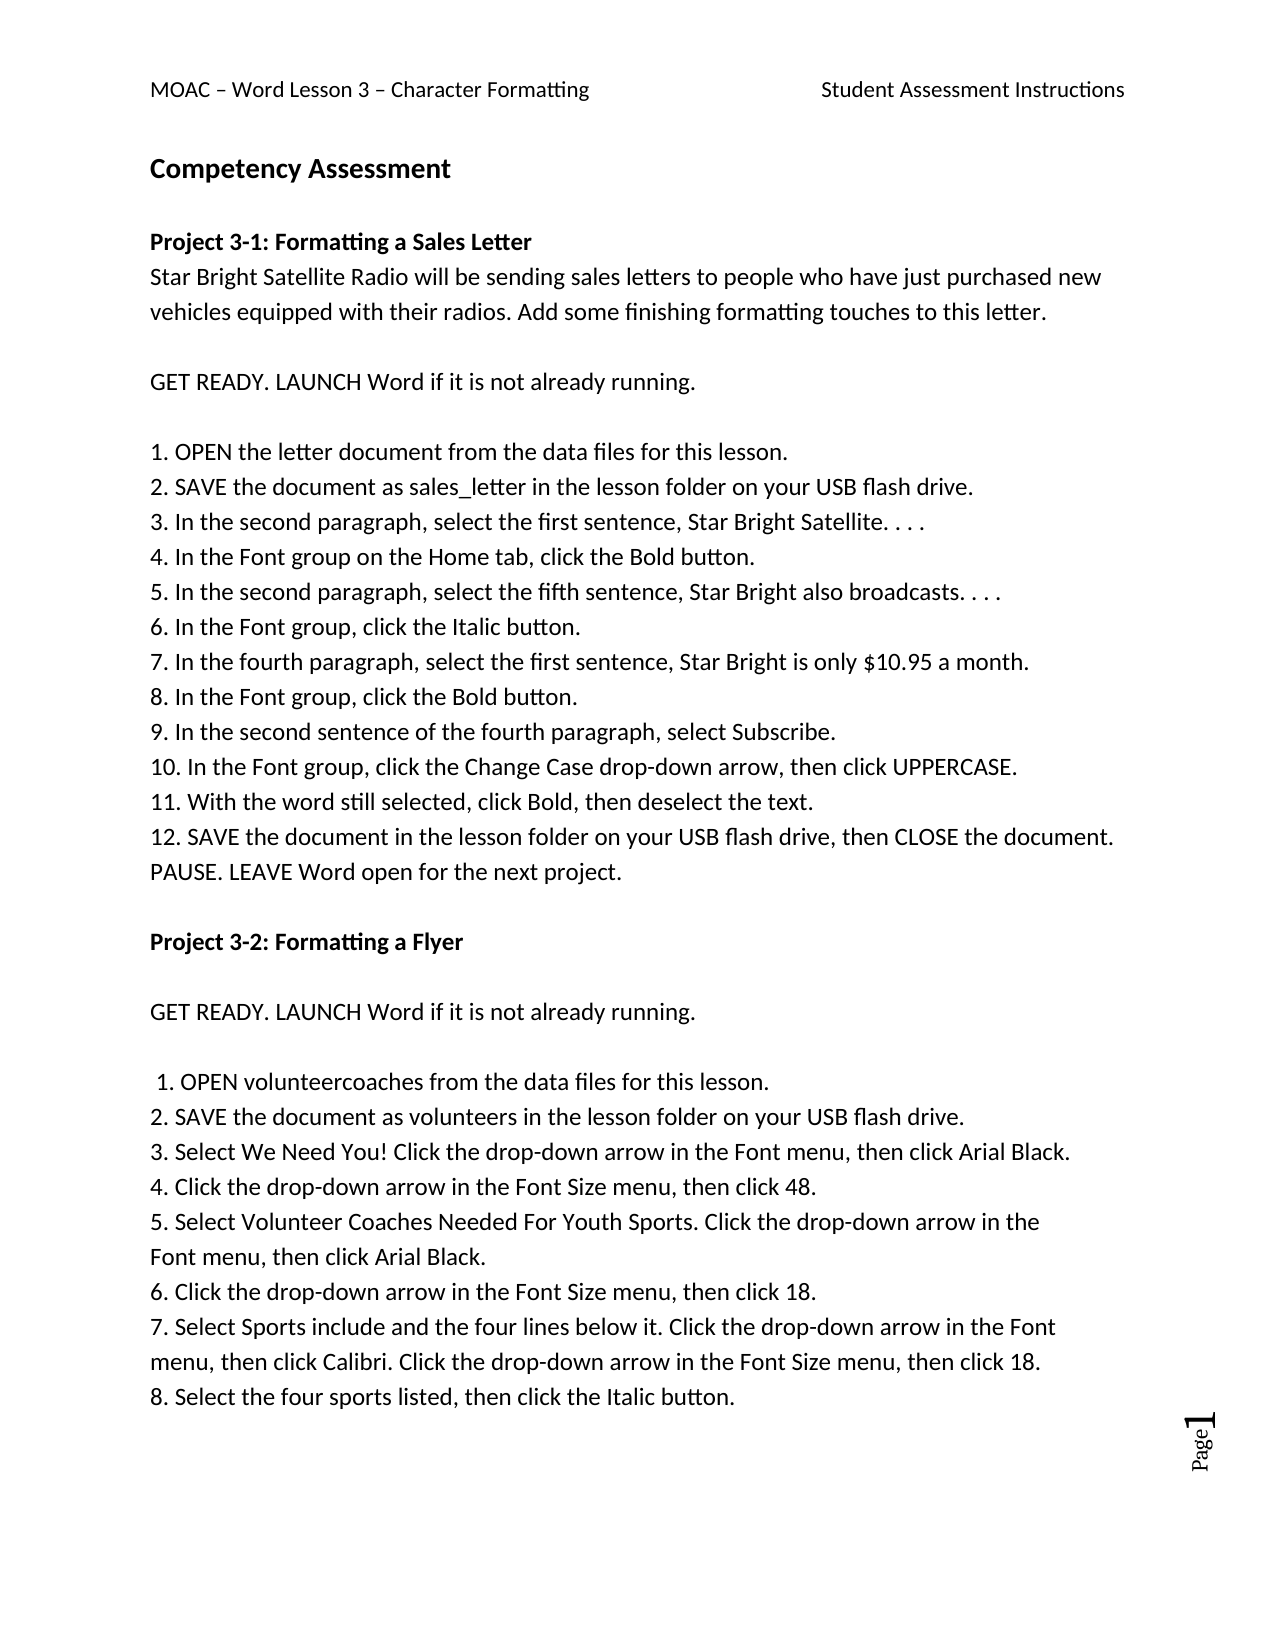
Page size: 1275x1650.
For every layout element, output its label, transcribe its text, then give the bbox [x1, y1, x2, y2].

text 3. In the second paragraph, select the first sentence, Star Bright Satellite. . . . [150, 506, 1125, 536]
text 11. With the word still selected, click Bold, then deselect the text. [150, 786, 1125, 816]
text 10. In the Font group, click the Change Case drop-down arrow, then click UPPERCASE. [150, 751, 1125, 781]
text GET READY. LAUNCH Word if it is not already running. [150, 366, 1125, 396]
text 2. SAVE the document as sales_letter in the lesson folder on your USB flash drive. [150, 471, 1125, 501]
text 6. Click the drop-down arrow in the Font Size menu, then click 18. [150, 1276, 1125, 1306]
text 3. Select We Need You! Click the drop-down arrow in the Font menu, then click Arial Black. [150, 1136, 1125, 1166]
text 5. In the second paragraph, select the fifth sentence, Star Bright also broadcasts. . . . [150, 576, 1125, 606]
text Font menu, then click Arial Black. [150, 1241, 1125, 1271]
text 6. In the Font group, click the Italic button. [150, 611, 1125, 641]
text 8. In the Font group, click the Bold button. [150, 681, 1125, 711]
text Competency Assessment [150, 150, 1125, 186]
text 1. OPEN the letter document from the data files for this lesson. [150, 436, 1125, 466]
text 12. SAVE the document in the lesson folder on your USB flash drive, then CLOSE the document. [150, 821, 1125, 851]
text PAUSE. LEAVE Word open for the next project. [150, 856, 1125, 886]
text 7. Select Sports include and the four lines below it. Click the drop-down arrow in the Font menu, then click Calibri. Click the drop-down arrow in the Font Size menu, then click 18. [150, 1311, 1125, 1376]
text 2. SAVE the document as volunteers in the lesson folder on your USB flash drive. [150, 1101, 1125, 1131]
text 7. In the fourth paragraph, select the first sentence, Star Bright is only $10.95 a month. [150, 646, 1125, 676]
text 4. Click the drop-down arrow in the Font Size menu, then click 48. [150, 1171, 1125, 1201]
text vehicles equipped with their radios. Add some finishing formatting touches to this letter. [150, 296, 1125, 326]
text 1. OPEN volunteercoaches from the data files for this lesson. [150, 1066, 1125, 1096]
text 8. Select the four sports listed, then click the Italic button. [150, 1381, 1125, 1411]
text Star Bright Satellite Radio will be sending sales letters to people who have just purchased new [150, 261, 1125, 291]
text Project 3-2: Formatting a Flyer [150, 926, 1125, 956]
text 4. In the Font group on the Home tab, click the Bold button. [150, 541, 1125, 571]
text 9. In the second sentence of the fourth paragraph, select Subscribe. [150, 716, 1125, 746]
text GET READY. LAUNCH Word if it is not already running. [150, 996, 1125, 1026]
text Project 3-1: Formatting a Sales Letter [150, 226, 1125, 256]
text 5. Select Volunteer Coaches Needed For Youth Sports. Click the drop-down arrow in the [150, 1206, 1125, 1236]
